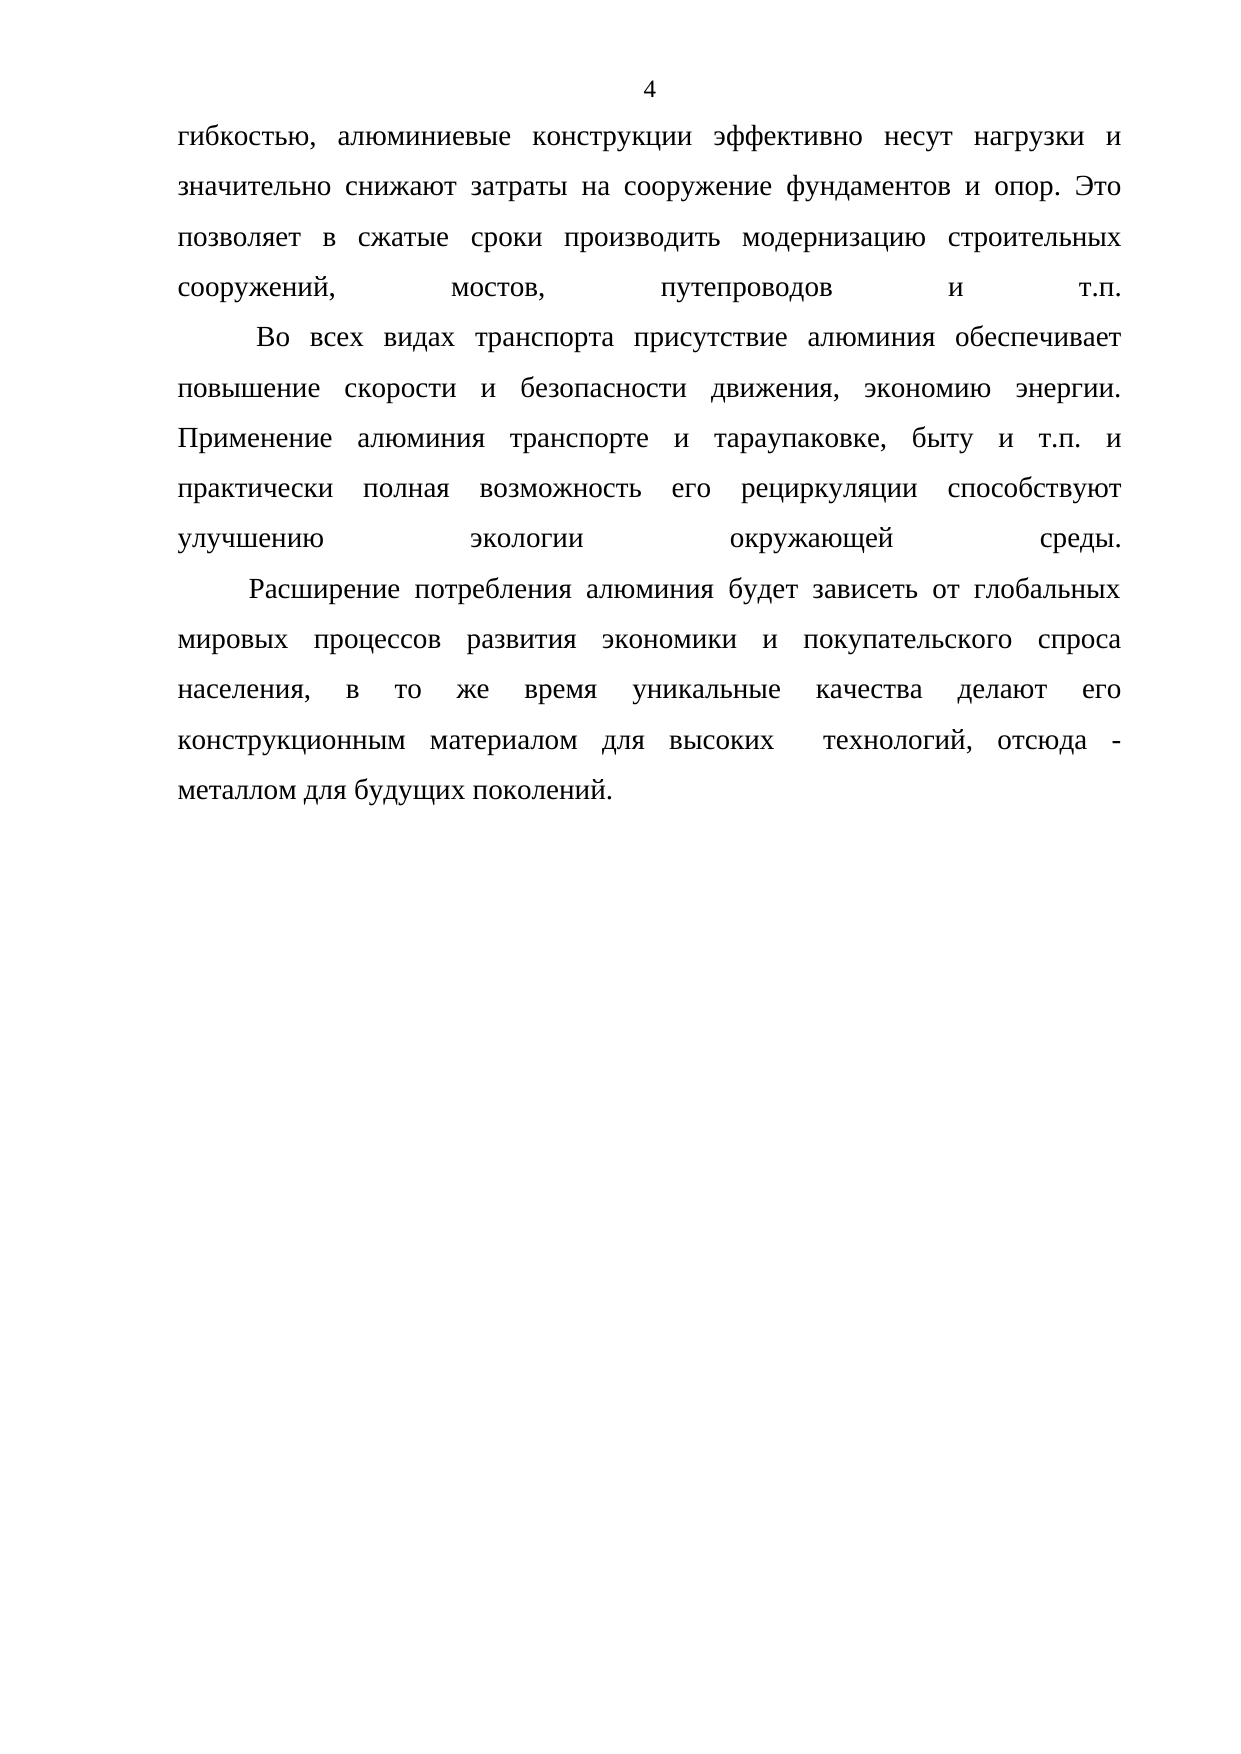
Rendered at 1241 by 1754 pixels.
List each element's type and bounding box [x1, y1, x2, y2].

text [177, 118, 1122, 806]
